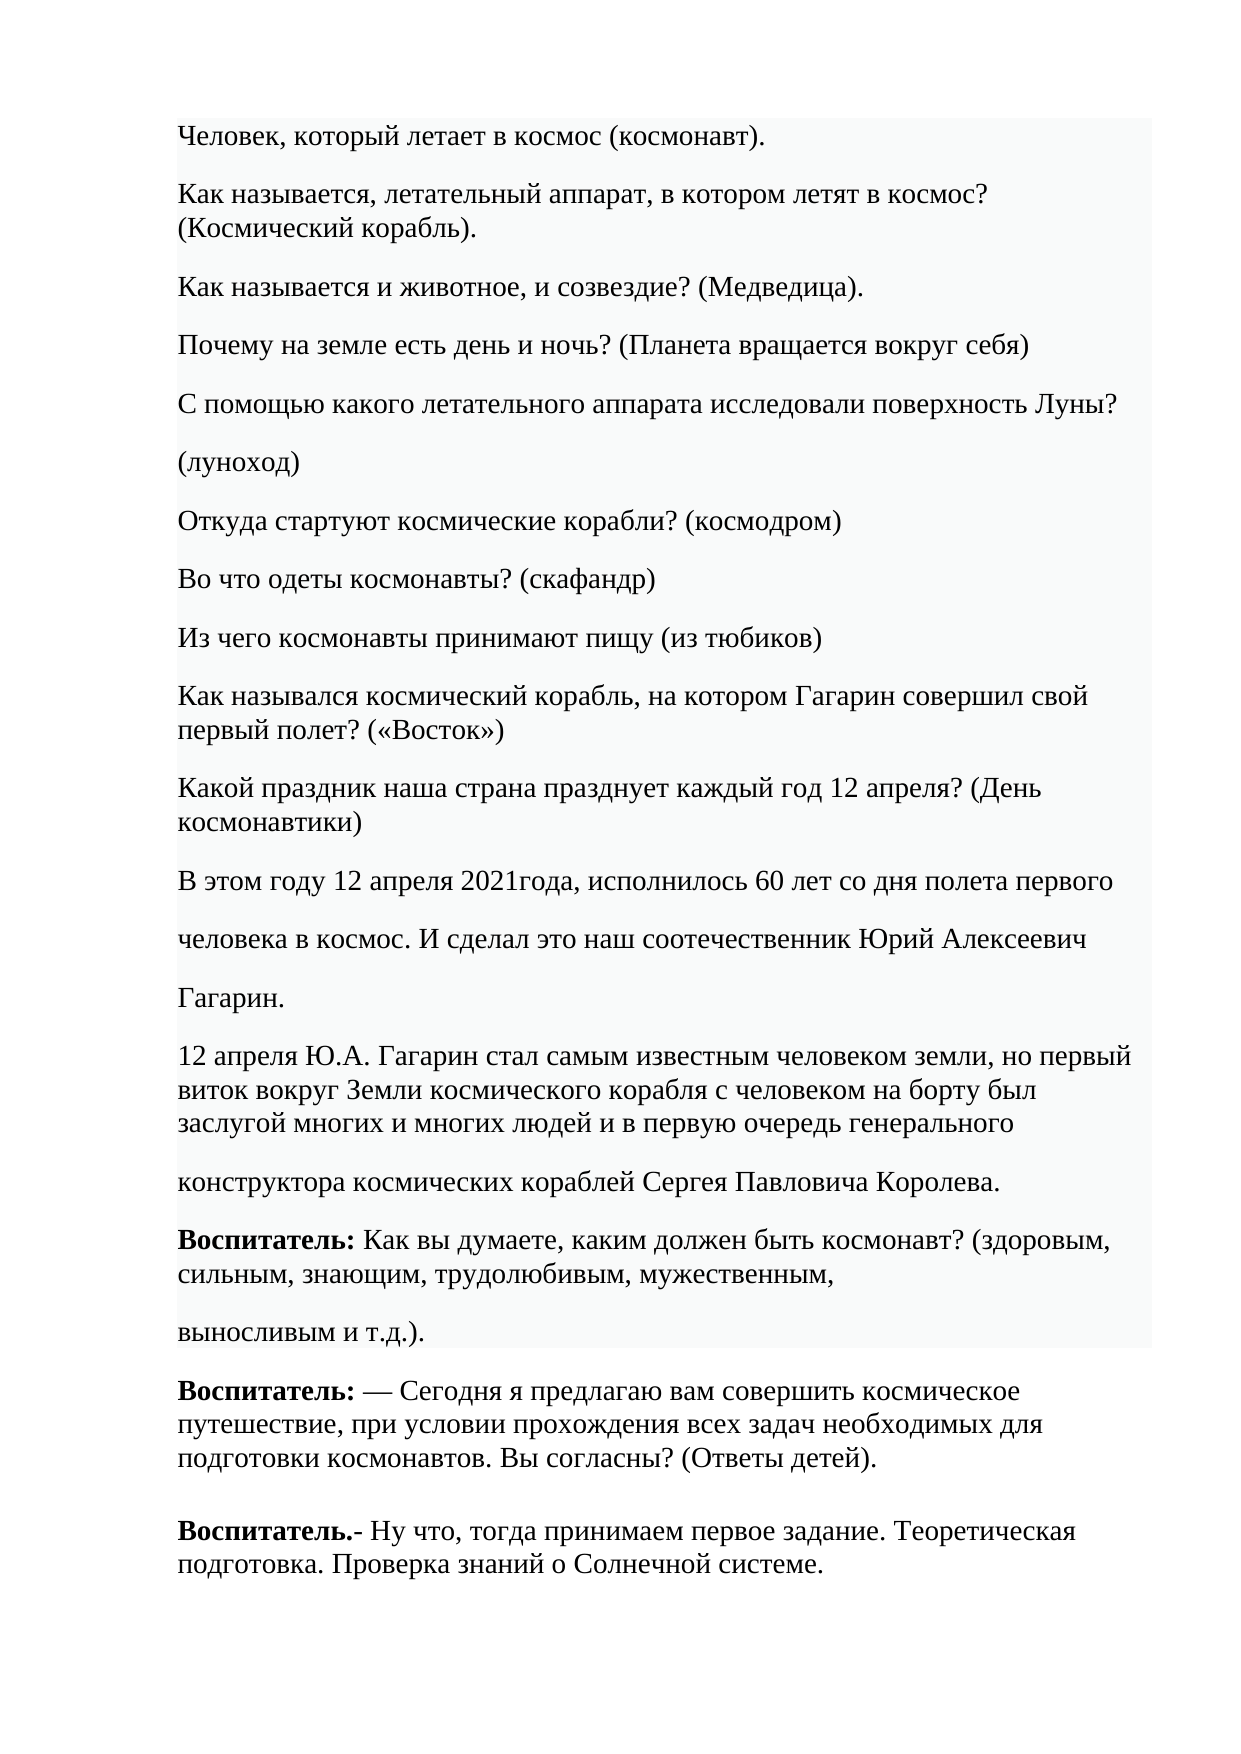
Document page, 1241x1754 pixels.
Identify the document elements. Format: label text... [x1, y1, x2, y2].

text (луноход) [177, 444, 1152, 478]
text Из чего космонавты принимают пищу (из тюбиков) [177, 620, 1152, 653]
text Во что одеты космонавты? (скафандр) [177, 561, 1152, 595]
text Воспитатель: Как вы думаете, каким должен быть космонавт? (здоровым, сильным, знающим, трудолюбивым, мужественным, [177, 1222, 1152, 1289]
text С помощью какого летательного аппарата исследовали поверхность Луны? [177, 386, 1152, 419]
text Как называется, летательный аппарат, в котором летят в космос? (Космический корабль). [177, 177, 1152, 244]
text В этом году 12 апреля 2021года, исполнилось 60 лет со дня полета первого [177, 863, 1152, 896]
text Человек, который летает в космос (космонавт). [177, 118, 1152, 152]
text 12 апреля Ю.А. Гагарин стал самым известным человеком земли, но первый виток вокруг Земли космического корабля с человеком на борту был заслугой многих и многих людей и в первую очередь генерального [177, 1038, 1152, 1139]
text конструктора космических кораблей Сергея Павловича Королева. [177, 1164, 1152, 1197]
text Воспитатель: — Сегодня я предлагаю вам совершить космическое путешествие, при условии прохождения всех задач необходимых для подготовки космонавтов. Вы согласны? (Ответы детей). [177, 1373, 1152, 1474]
text Почему на земле есть день и ночь? (Планета вращается вокруг себя) [177, 327, 1152, 361]
text Гагарин. [177, 980, 1152, 1013]
text человека в космос. И сделал это наш соотечественник Юрий Алексеевич [177, 921, 1152, 955]
text Какой праздник наша страна празднует каждый год 12 апреля? (День космонавтики) [177, 771, 1152, 838]
text Откуда стартуют космические корабли? (космодром) [177, 503, 1152, 536]
text выносливым и т.д.). [177, 1314, 1152, 1348]
text Как называется и животное, и созвездие? (Медведица). [177, 269, 1152, 302]
text Воспитатель.- Ну что, тогда принимаем первое задание. Теоретическая подготовка. Проверка знаний о Солнечной системе. [177, 1513, 1152, 1580]
text Как назывался космический корабль, на котором Гагарин совершил свой первый полет? («Восток») [177, 678, 1152, 746]
